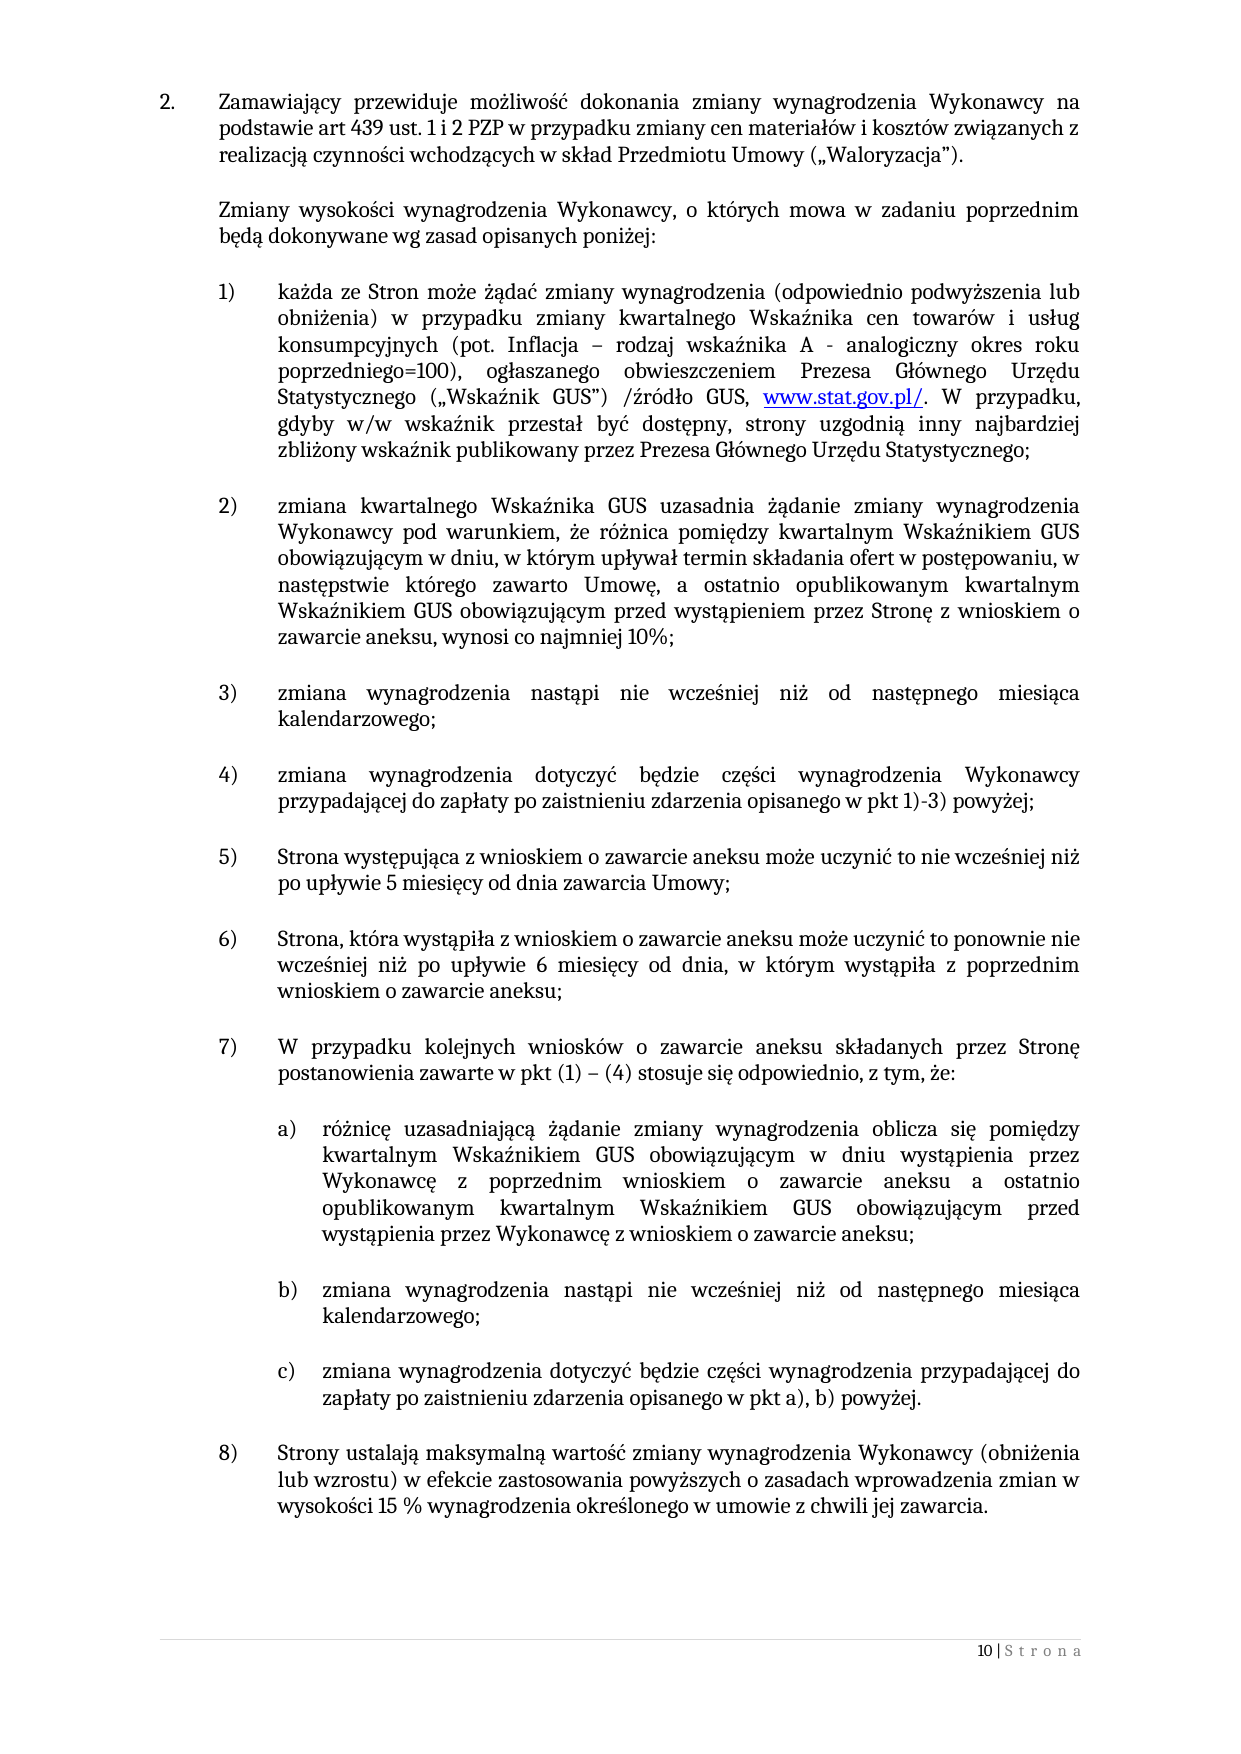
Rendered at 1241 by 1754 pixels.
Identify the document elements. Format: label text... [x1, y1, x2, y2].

text b) zmiana wynagrodzenia nastąpi nie wcześniej niż od następnego miesiąca kalendarzowego; [278, 1276, 1081, 1329]
text a) różnicę uzasadniającą żądanie zmiany wynagrodzenia oblicza się pomiędzy kwartalnym Wskaźnikiem GUS obowiązującym w dniu wystąpienia przez Wykonawcę z poprzednim wnioskiem o zawarcie aneksu a ostatnio opublikowanym kwartalnym Wskaźnikiem GUS obowiązującym przed wystąpienia przez Wykonawcę z wnioskiem o zawarcie aneksu; [278, 1115, 1081, 1247]
text 2. Zamawiający przewiduje możliwość dokonania zmiany wynagrodzenia Wykonawcy na podstawie art 439 ust. 1 i 2 PZP w przypadku zmiany cen materiałów i kosztów związanych z realizacją czynności wchodzących w skład Przedmiotu Umowy („Waloryzacja”). [159, 89, 1081, 168]
text 8) Strony ustalają maksymalną wartość zmiany wynagrodzenia Wykonawcy (obniżenia lub wzrostu) w efekcie zastosowania powyższych o zasadach wprowadzenia zmian w wysokości 15 % wynagrodzenia określonego w umowie z chwili jej zawarcia. [218, 1440, 1081, 1519]
text 1) każda ze Stron może żądać zmiany wynagrodzenia (odpowiednio podwyższenia lub obniżenia) w przypadku zmiany kwartalnego Wskaźnika cen towarów i usług konsumpcyjnych (pot. Inflacja – rodzaj wskaźnika A - analogiczny okres roku poprzedniego=100), ogłaszanego obwieszczeniem Prezesa Głównego Urzędu Statystycznego („Wskaźnik GUS”) /źródło GUS, www.stat.gov.pl/. W przypadku, gdyby w/w wskaźnik przestał być dostępny, strony uzgodnią inny najbardziej zbliżony wskaźnik publikowany przez Prezesa Głównego Urzędu Statystycznego; [218, 279, 1081, 463]
text Zmiany wysokości wynagrodzenia Wykonawcy, o których mowa w zadaniu poprzednim będą dokonywane wg zasad opisanych poniżej: [218, 197, 1081, 249]
text 2) zmiana kwartalnego Wskaźnika GUS uzasadnia żądanie zmiany wynagrodzenia Wykonawcy pod warunkiem, że różnica pomiędzy kwartalnym Wskaźnikiem GUS obowiązującym w dniu, w którym upływał termin składania ofert w postępowaniu, w następstwie którego zawarto Umowę, a ostatnio opublikowanym kwartalnym Wskaźnikiem GUS obowiązującym przed wystąpieniem przez Stronę z wnioskiem o zawarcie aneksu, wynosi co najmniej 10%; [218, 492, 1081, 651]
text 3) zmiana wynagrodzenia nastąpi nie wcześniej niż od następnego miesiąca kalendarzowego; [218, 680, 1081, 732]
text 6) Strona, która wystąpiła z wnioskiem o zawarcie aneksu może uczynić to ponownie nie wcześniej niż po upływie 6 miesięcy od dnia, w którym wystąpiła z poprzednim wnioskiem o zawarcie aneksu; [218, 925, 1081, 1004]
text 4) zmiana wynagrodzenia dotyczyć będzie części wynagrodzenia Wykonawcy przypadającej do zapłaty po zaistnieniu zdarzenia opisanego w pkt 1)-3) powyżej; [218, 762, 1081, 814]
text 7) W przypadku kolejnych wniosków o zawarcie aneksu składanych przez Stronę postanowienia zawarte w pkt (1) – (4) stosuje się odpowiednio, z tym, że: [218, 1033, 1081, 1086]
text 5) Strona występująca z wnioskiem o zawarcie aneksu może uczynić to nie wcześniej niż po upływie 5 miesięcy od dnia zawarcia Umowy; [218, 843, 1081, 896]
text c) zmiana wynagrodzenia dotyczyć będzie części wynagrodzenia przypadającej do zapłaty po zaistnieniu zdarzenia opisanego w pkt a), b) powyżej. [278, 1358, 1081, 1411]
